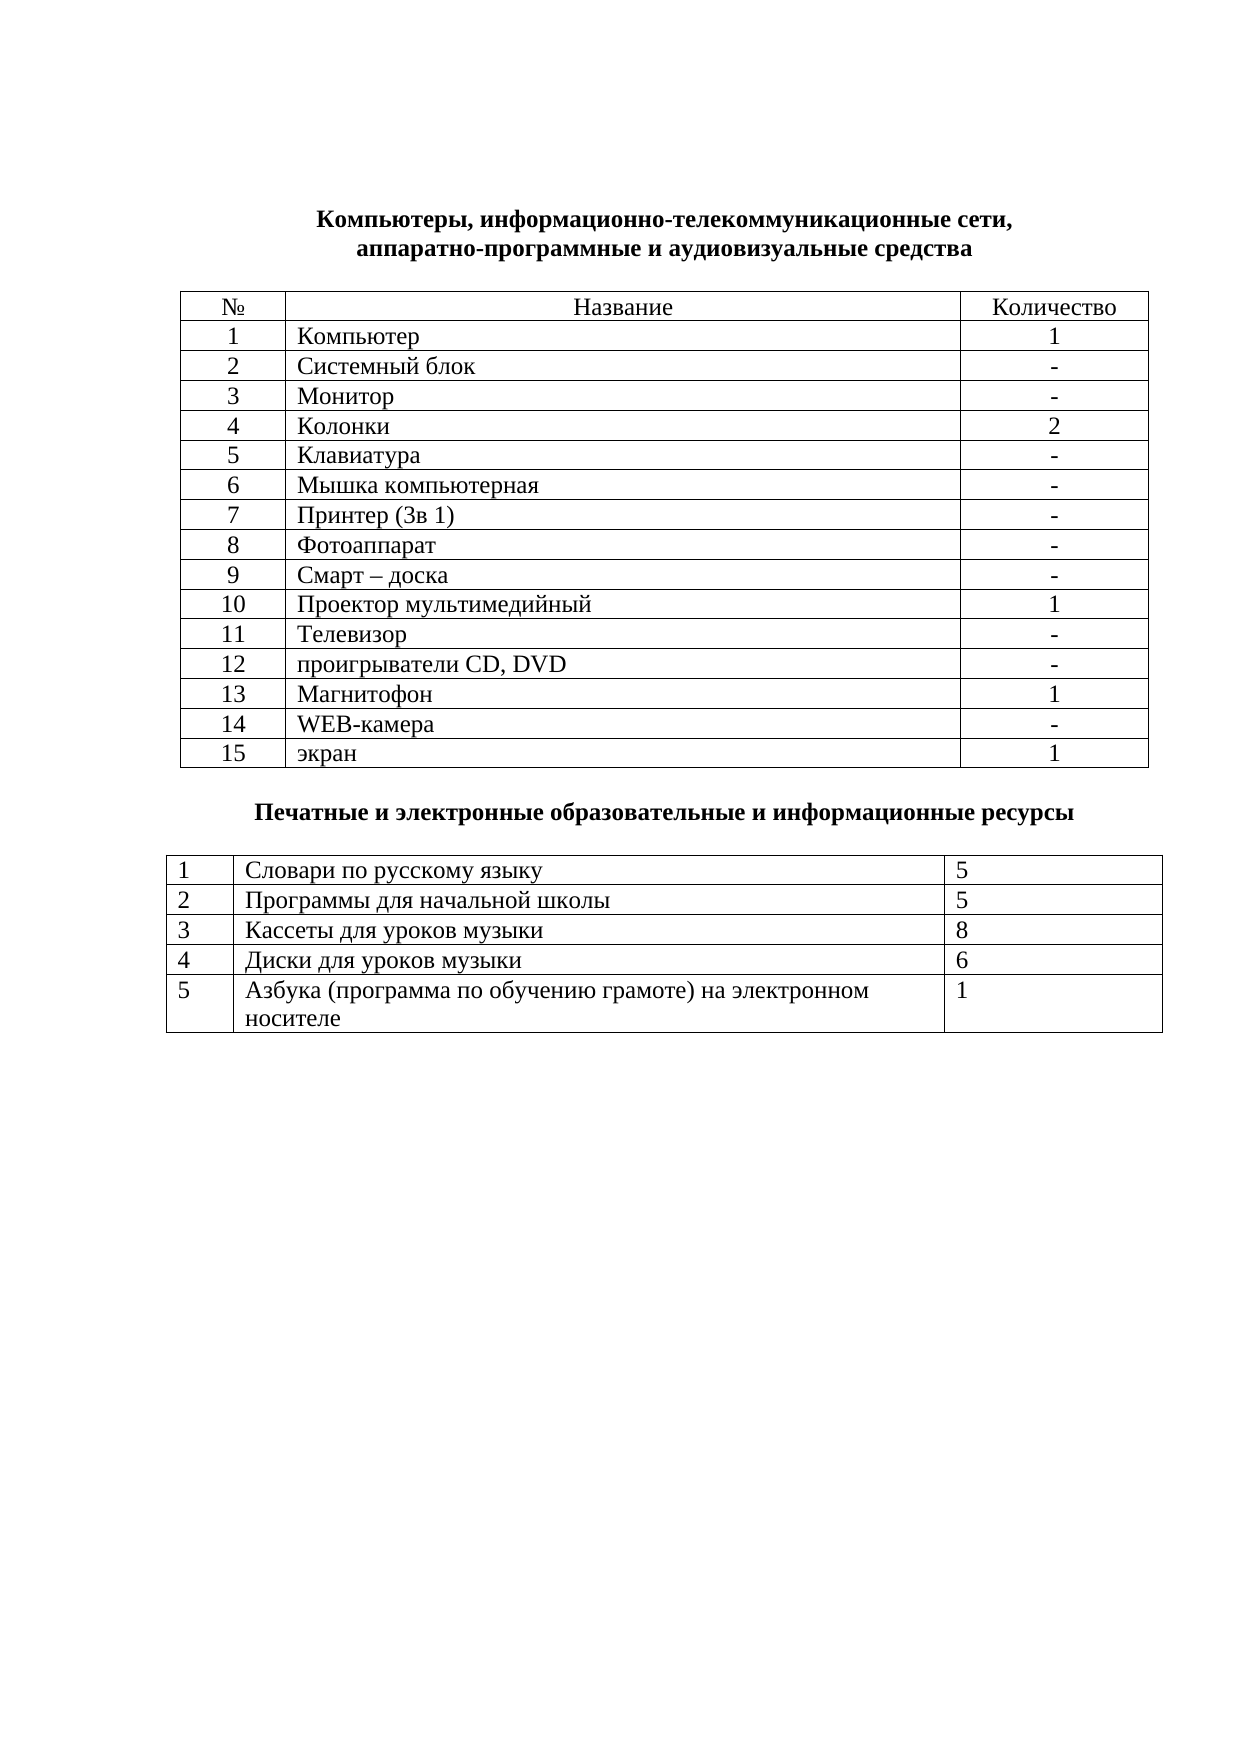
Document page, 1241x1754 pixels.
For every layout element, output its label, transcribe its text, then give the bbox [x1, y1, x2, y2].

table_cell Принтер (3в 1) [286, 500, 960, 529]
table_cell 8 [945, 915, 1162, 944]
table_cell Диски для уроков музыки [234, 945, 944, 974]
table_cell - [961, 500, 1148, 529]
table_cell - [961, 381, 1148, 410]
table_cell 15 [181, 739, 285, 767]
table_header № [181, 292, 285, 320]
table_cell 4 [181, 411, 285, 439]
table_cell 1 [961, 590, 1148, 618]
table_cell 1 [945, 975, 1162, 1032]
table_cell 6 [945, 945, 1162, 974]
table_cell 2 [167, 885, 233, 914]
table_cell 8 [181, 530, 285, 559]
table_cell Мышка компьютерная [286, 470, 960, 499]
table_cell - [961, 709, 1148, 737]
table_cell Системный блок [286, 351, 960, 380]
table_cell Азбука (программа по обучению грамоте) на электронном носителе [234, 975, 944, 1032]
table_cell 6 [181, 470, 285, 499]
table_cell Телевизор [286, 619, 960, 648]
table_cell 10 [181, 590, 285, 618]
table_cell 12 [181, 649, 285, 678]
table_cell 3 [181, 381, 285, 410]
table_cell - [961, 470, 1148, 499]
table_cell - [961, 530, 1148, 559]
table_cell 1 [961, 739, 1148, 767]
table_cell Монитор [286, 381, 960, 410]
table_cell Компьютер [286, 321, 960, 350]
table_cell Клавиатура [286, 441, 960, 469]
table_cell Кассеты для уроков музыки [234, 915, 944, 944]
table_cell 11 [181, 619, 285, 648]
table_cell 13 [181, 679, 285, 708]
table_cell 5 [945, 885, 1162, 914]
text аппаратно-программные и аудиовизуальные средства [177, 233, 1152, 262]
table_cell 1 [181, 321, 285, 350]
table_cell Программы для начальной школы [234, 885, 944, 914]
table_cell - [961, 619, 1148, 648]
table_cell проигрыватели CD, DVD [286, 649, 960, 678]
table_cell Фотоаппарат [286, 530, 960, 559]
table_cell Магнитофон [286, 679, 960, 708]
table_cell Проектор мультимедийный [286, 590, 960, 618]
table_header Название [286, 292, 960, 320]
table_header 1 [167, 856, 233, 884]
table_cell 2 [961, 411, 1148, 439]
table_cell 1 [961, 679, 1148, 708]
table_header Словари по русскому языку [234, 856, 944, 884]
table_cell Смарт – доска [286, 560, 960, 588]
table_cell 1 [961, 321, 1148, 350]
text Печатные и электронные образовательные и информационные ресурсы [177, 797, 1152, 826]
table_cell 5 [167, 975, 233, 1032]
table_header Количество [961, 292, 1148, 320]
table_cell - [961, 351, 1148, 380]
table_cell Колонки [286, 411, 960, 439]
table_cell 7 [181, 500, 285, 529]
table_cell - [961, 649, 1148, 678]
text Компьютеры, информационно-телекоммуникационные сети, [177, 204, 1152, 233]
table_cell WEB-камера [286, 709, 960, 737]
table_cell 2 [181, 351, 285, 380]
table_cell 14 [181, 709, 285, 737]
table_cell 5 [181, 441, 285, 469]
table_cell 4 [167, 945, 233, 974]
table_cell 9 [181, 560, 285, 588]
table_cell экран [286, 739, 960, 767]
table_cell 3 [167, 915, 233, 944]
table_header 5 [945, 856, 1162, 884]
table_cell - [961, 441, 1148, 469]
table_cell - [961, 560, 1148, 588]
